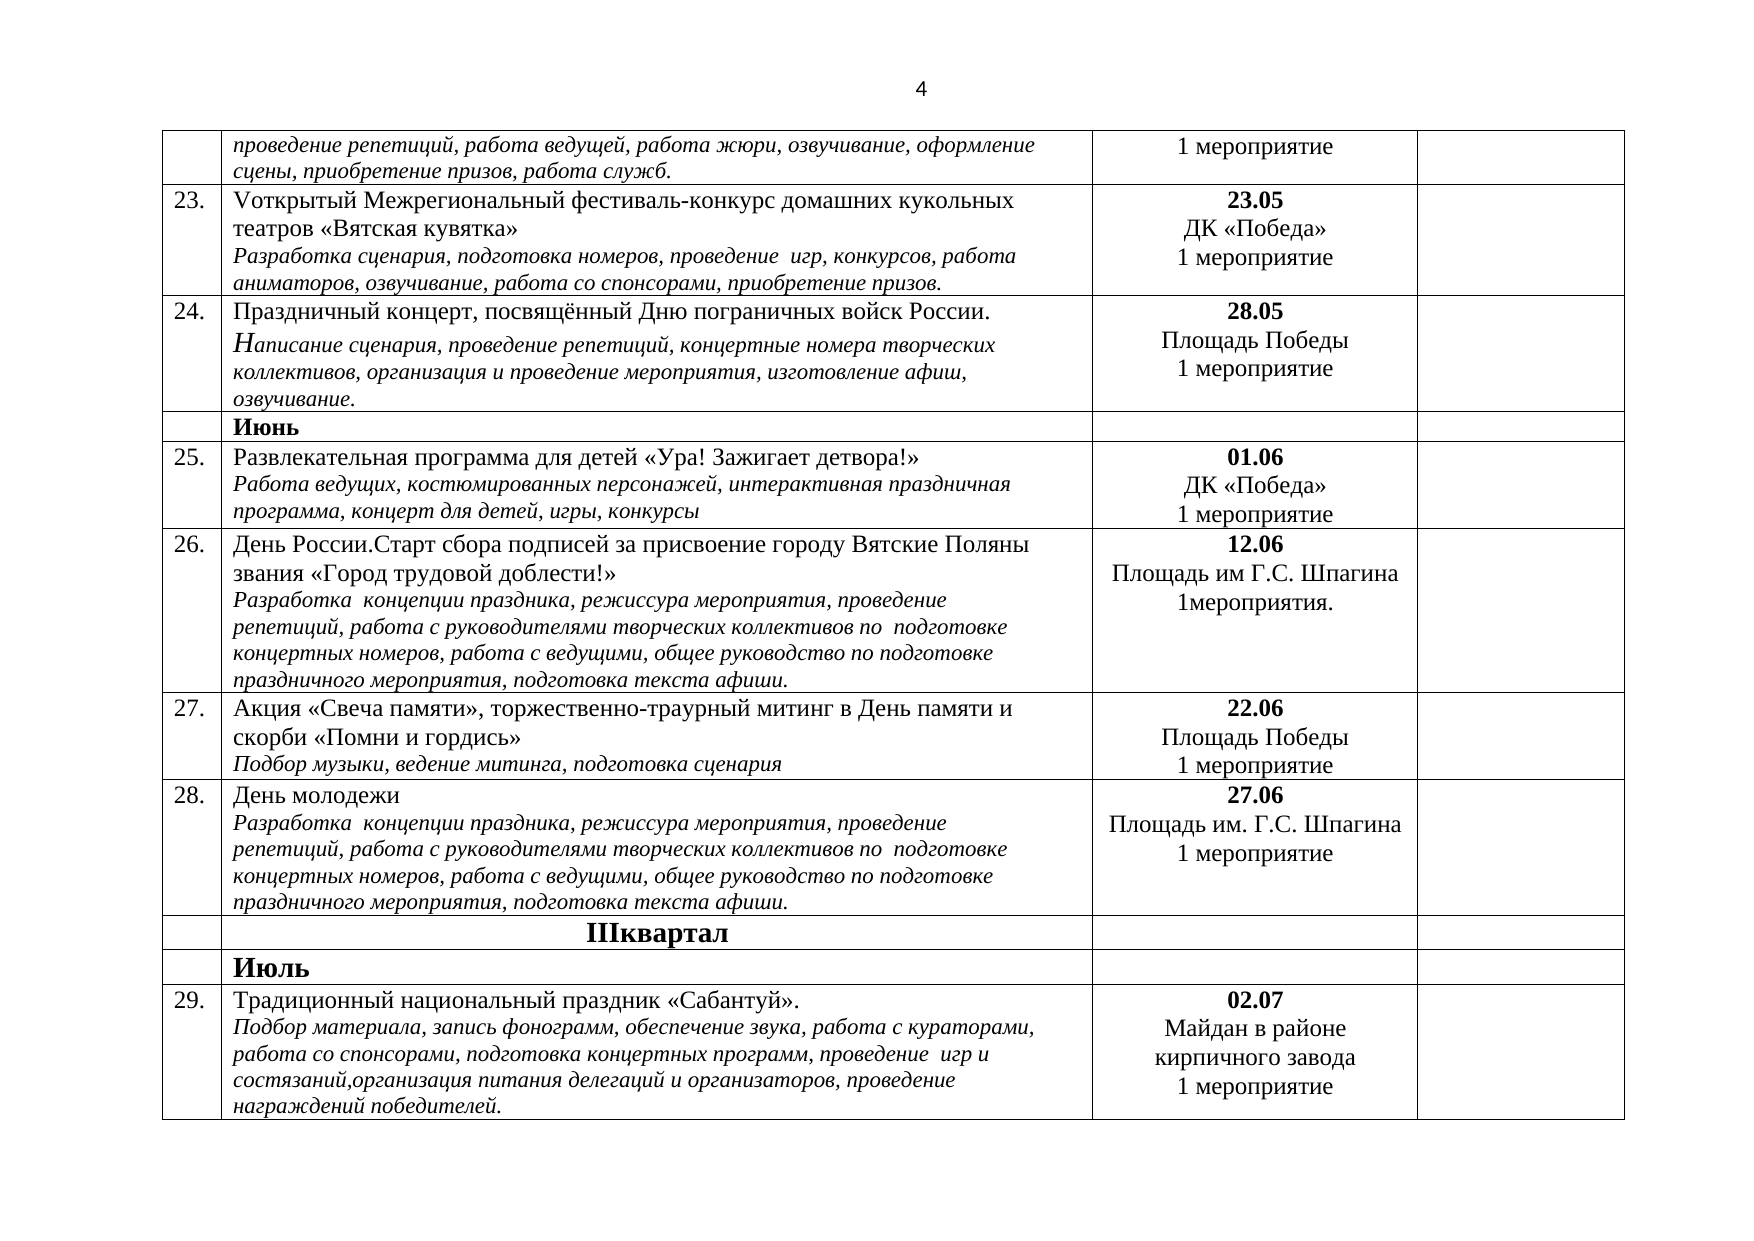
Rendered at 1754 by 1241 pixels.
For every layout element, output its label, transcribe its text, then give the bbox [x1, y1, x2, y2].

table_cell [1418, 780, 1624, 914]
table_cell [1093, 950, 1417, 984]
table_cell [1418, 529, 1624, 692]
table_cell [1093, 412, 1417, 441]
table_cell [163, 412, 221, 441]
table_cell [1418, 950, 1624, 984]
table_cell Июль [222, 950, 1092, 984]
table_cell [1093, 916, 1417, 949]
table_cell [1418, 185, 1624, 295]
table_cell [1418, 296, 1624, 411]
table_cell [163, 296, 221, 411]
table_cell 12.06 Площадь им Г.С. Шпагина 1мероприятия. [1093, 529, 1417, 692]
table_cell IIIквартал [222, 916, 1092, 949]
table_cell [1418, 412, 1624, 441]
table_cell [1418, 131, 1624, 184]
table_cell 02.07 Майдан в районе кирпичного завода 1 мероприятие [1093, 985, 1417, 1119]
table_cell День России.Старт сбора подписей за присвоение городу Вятские Поляны звания «Город трудовой доблести!» Разработка концепции праздника, режиссура мероприятия, проведение репетиций, работа с руководителями творческих коллективов по подготовке концертных номеров, работа с ведущими, общее руководство по подготовке праздничного мероприятия, подготовка текста афиши. [222, 529, 1092, 692]
table_cell [1418, 693, 1624, 779]
table_cell 22.06 Площадь Победы 1 мероприятие [1093, 693, 1417, 779]
table_cell [163, 950, 221, 984]
table_cell [163, 985, 221, 1119]
table_cell [1418, 442, 1624, 528]
table_cell [163, 529, 221, 692]
table_cell [163, 916, 221, 949]
table_cell [163, 780, 221, 914]
table_cell Праздничный концерт, посвящённый Дню пограничных войск России. Написание сценария, проведение репетиций, концертные номера творческих коллективов, организация и проведение мероприятия, изготовление афиш, озвучивание. [222, 296, 1092, 411]
table_cell День молодежи Разработка концепции праздника, режиссура мероприятия, проведение репетиций, работа с руководителями творческих коллективов по подготовке концертных номеров, работа с ведущими, общее руководство по подготовке праздничного мероприятия, подготовка текста афиши. [222, 780, 1092, 914]
table_cell [163, 185, 221, 295]
table_cell 01.06 ДК «Победа» 1 мероприятие [1093, 442, 1417, 528]
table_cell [222, 131, 1092, 184]
table_cell Акция «Свеча памяти», торжественно-траурный митинг в День памяти и скорби «Помни и гордись» Подбор музыки, ведение митинга, подготовка сценария [222, 693, 1092, 779]
table_cell [1418, 985, 1624, 1119]
table_cell 28.05 Площадь Победы 1 мероприятие [1093, 296, 1417, 411]
table_cell [163, 131, 221, 184]
table_cell [163, 693, 221, 779]
table_cell 23.05 ДК «Победа» 1 мероприятие [1093, 185, 1417, 295]
table_cell 27.06 Площадь им. Г.С. Шпагина 1 мероприятие [1093, 780, 1417, 914]
table_cell Развлекательная программа для детей «Ура! Зажигает детвора!» Работа ведущих, костюмированных персонажей, интерактивная праздничная программа, концерт для детей, игры, конкурсы [222, 442, 1092, 528]
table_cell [1093, 131, 1417, 184]
table_cell Июнь [222, 412, 1092, 441]
table_cell Vоткрытый Межрегиональный фестиваль-конкурс домашних кукольных театров «Вятская кувятка» Разработка сценария, подготовка номеров, проведение игр, конкурсов, работа аниматоров, озвучивание, работа со спонсорами, приобретение призов. [222, 185, 1092, 295]
table_cell [1418, 916, 1624, 949]
table_cell [163, 442, 221, 528]
table_cell Традиционный национальный праздник «Сабантуй». Подбор материала, запись фонограмм, обеспечение звука, работа с кураторами, работа со спонсорами, подготовка концертных программ, проведение игр и состязаний,организация питания делегаций и организаторов, проведение награждений победителей. [222, 985, 1092, 1119]
